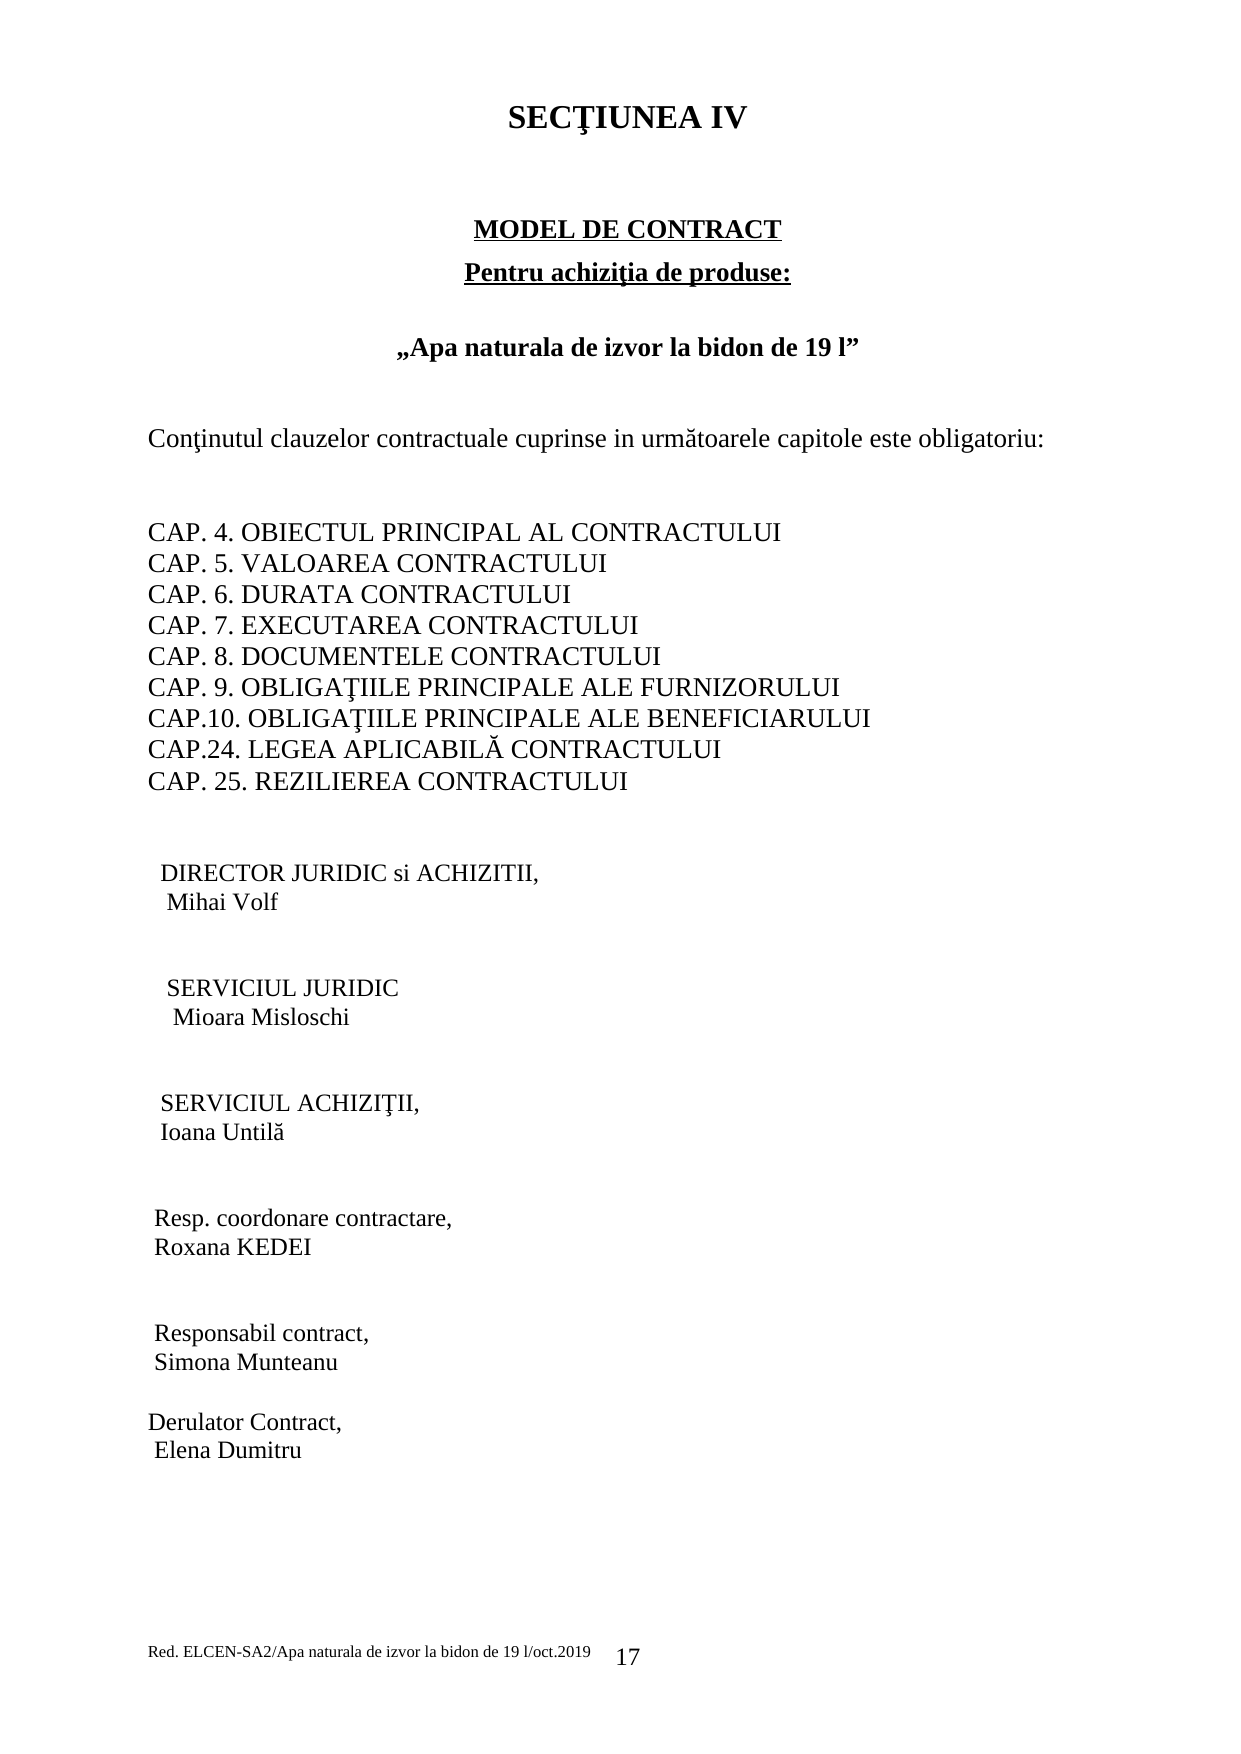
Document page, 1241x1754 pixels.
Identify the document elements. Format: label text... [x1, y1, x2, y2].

text Ioana Untilă [148, 1117, 1107, 1146]
text CAP.10. OBLIGAŢIILE PRINCIPALE ALE BENEFICIARULUI [148, 702, 1107, 734]
text CAP. 6. DURATA CONTRACTULUI [148, 578, 1107, 609]
text CAP. 9. OBLIGAŢIILE PRINCIPALE ALE FURNIZORULUI [148, 671, 1107, 702]
text SECŢIUNEA IV [148, 98, 1107, 136]
text DIRECTOR JURIDIC si ACHIZITII, [148, 858, 1107, 887]
text CAP.24. LEGEA APLICABILĂ CONTRACTULUI [148, 734, 1107, 765]
text CAP. 25. REZILIEREA CONTRACTULUI [148, 765, 1107, 796]
text CAP. 5. VALOAREA CONTRACTULUI [148, 547, 1107, 578]
text CAP. 8. DOCUMENTELE CONTRACTULUI [148, 640, 1107, 671]
subtitle Pentru achiziţia de produse: [148, 256, 1107, 287]
text Mioara Misloschi [148, 1002, 1107, 1031]
text „Apa naturala de izvor la bidon de 19 l” [148, 331, 1107, 362]
text CAP. 4. OBIECTUL PRINCIPAL AL CONTRACTULUI [148, 516, 1107, 547]
text Elena Dumitru [148, 1436, 1107, 1464]
text Simona Munteanu [148, 1347, 1107, 1376]
text Mihai Volf [148, 887, 1107, 916]
text Derulator Contract, [148, 1407, 1107, 1436]
text SERVICIUL ACHIZIŢII, [148, 1088, 1107, 1117]
text CAP. 7. EXECUTAREA CONTRACTULUI [148, 609, 1107, 640]
text Resp. coordonare contractare, [148, 1203, 1107, 1232]
subtitle MODEL DE CONTRACT [148, 213, 1107, 244]
text Conţinutul clauzelor contractuale cuprinse in următoarele capitole este obligatoriu: [148, 422, 1107, 453]
text Responsabil contract, [148, 1318, 1107, 1347]
text SERVICIUL JURIDIC [148, 973, 1107, 1002]
text Roxana KEDEI [148, 1232, 1107, 1261]
